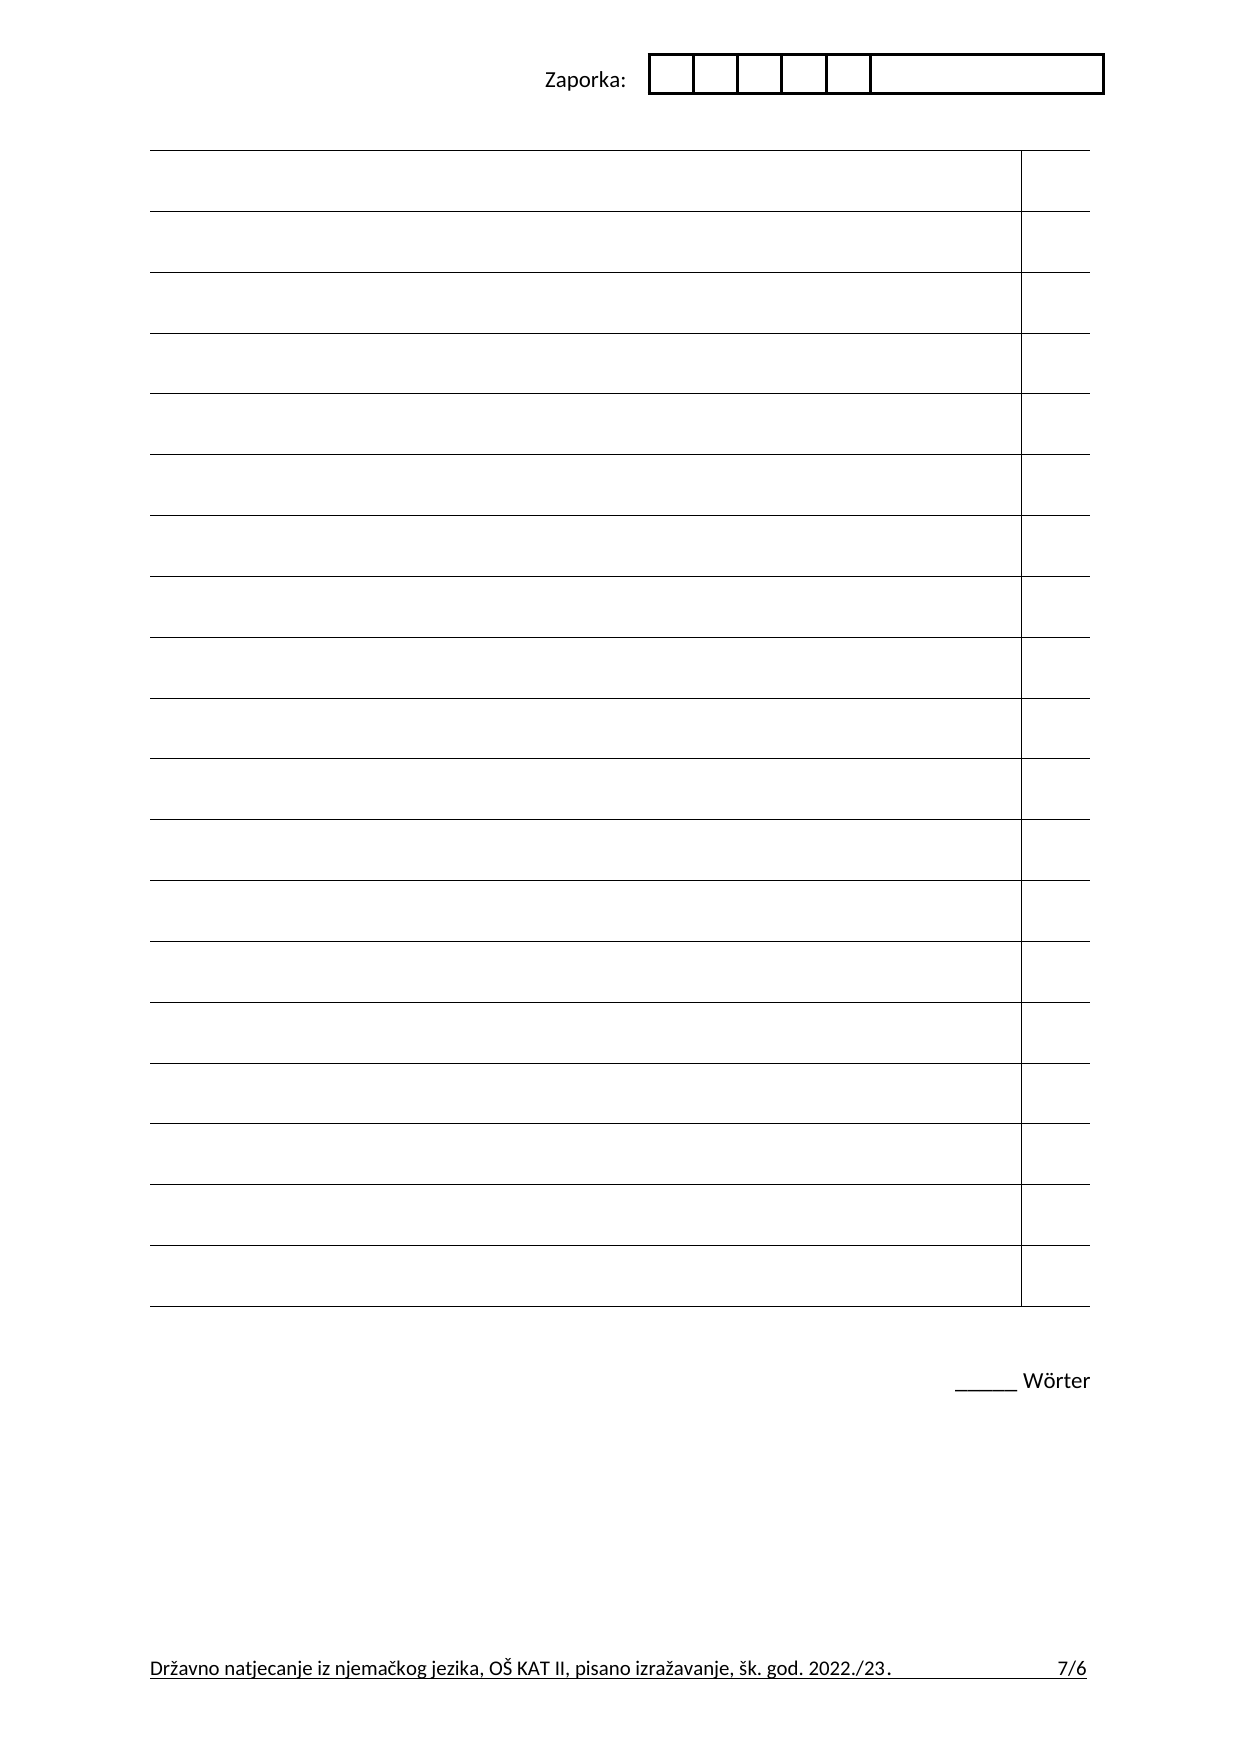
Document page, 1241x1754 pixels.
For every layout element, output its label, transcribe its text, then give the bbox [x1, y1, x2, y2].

table_cell [1022, 699, 1090, 758]
table_cell [150, 212, 1021, 272]
table_cell [150, 577, 1021, 637]
table_cell [1022, 1003, 1090, 1062]
table_cell [150, 516, 1021, 576]
text _____ Wörter [150, 1364, 1090, 1394]
table_cell [1022, 942, 1090, 1002]
table_cell [150, 759, 1021, 819]
table_cell [150, 394, 1021, 454]
table_cell [150, 820, 1021, 880]
table_cell [1022, 394, 1090, 454]
table_cell [150, 881, 1021, 941]
table_cell [1022, 1185, 1090, 1245]
table_cell [150, 1003, 1021, 1062]
table_cell [1022, 577, 1090, 637]
table_cell [1022, 212, 1090, 272]
table_cell [1022, 820, 1090, 880]
table_cell [1022, 881, 1090, 941]
table_cell [150, 1246, 1021, 1306]
table_cell [150, 334, 1021, 393]
table_cell [150, 1124, 1021, 1184]
table_cell [1022, 273, 1090, 332]
table_cell [1022, 638, 1090, 697]
table_cell [1022, 151, 1090, 211]
table_cell [150, 699, 1021, 758]
table_cell [1022, 516, 1090, 576]
table_cell [1022, 1124, 1090, 1184]
table_cell [1022, 1246, 1090, 1306]
table_cell [1022, 1064, 1090, 1123]
table_cell [1022, 455, 1090, 515]
table_cell [150, 1064, 1021, 1123]
table_cell [150, 151, 1021, 211]
table_cell [150, 273, 1021, 332]
table_cell [150, 942, 1021, 1002]
table_cell [150, 455, 1021, 515]
table_cell [1022, 334, 1090, 393]
table_cell [150, 1185, 1021, 1245]
table_cell [1022, 759, 1090, 819]
table_cell [150, 638, 1021, 697]
